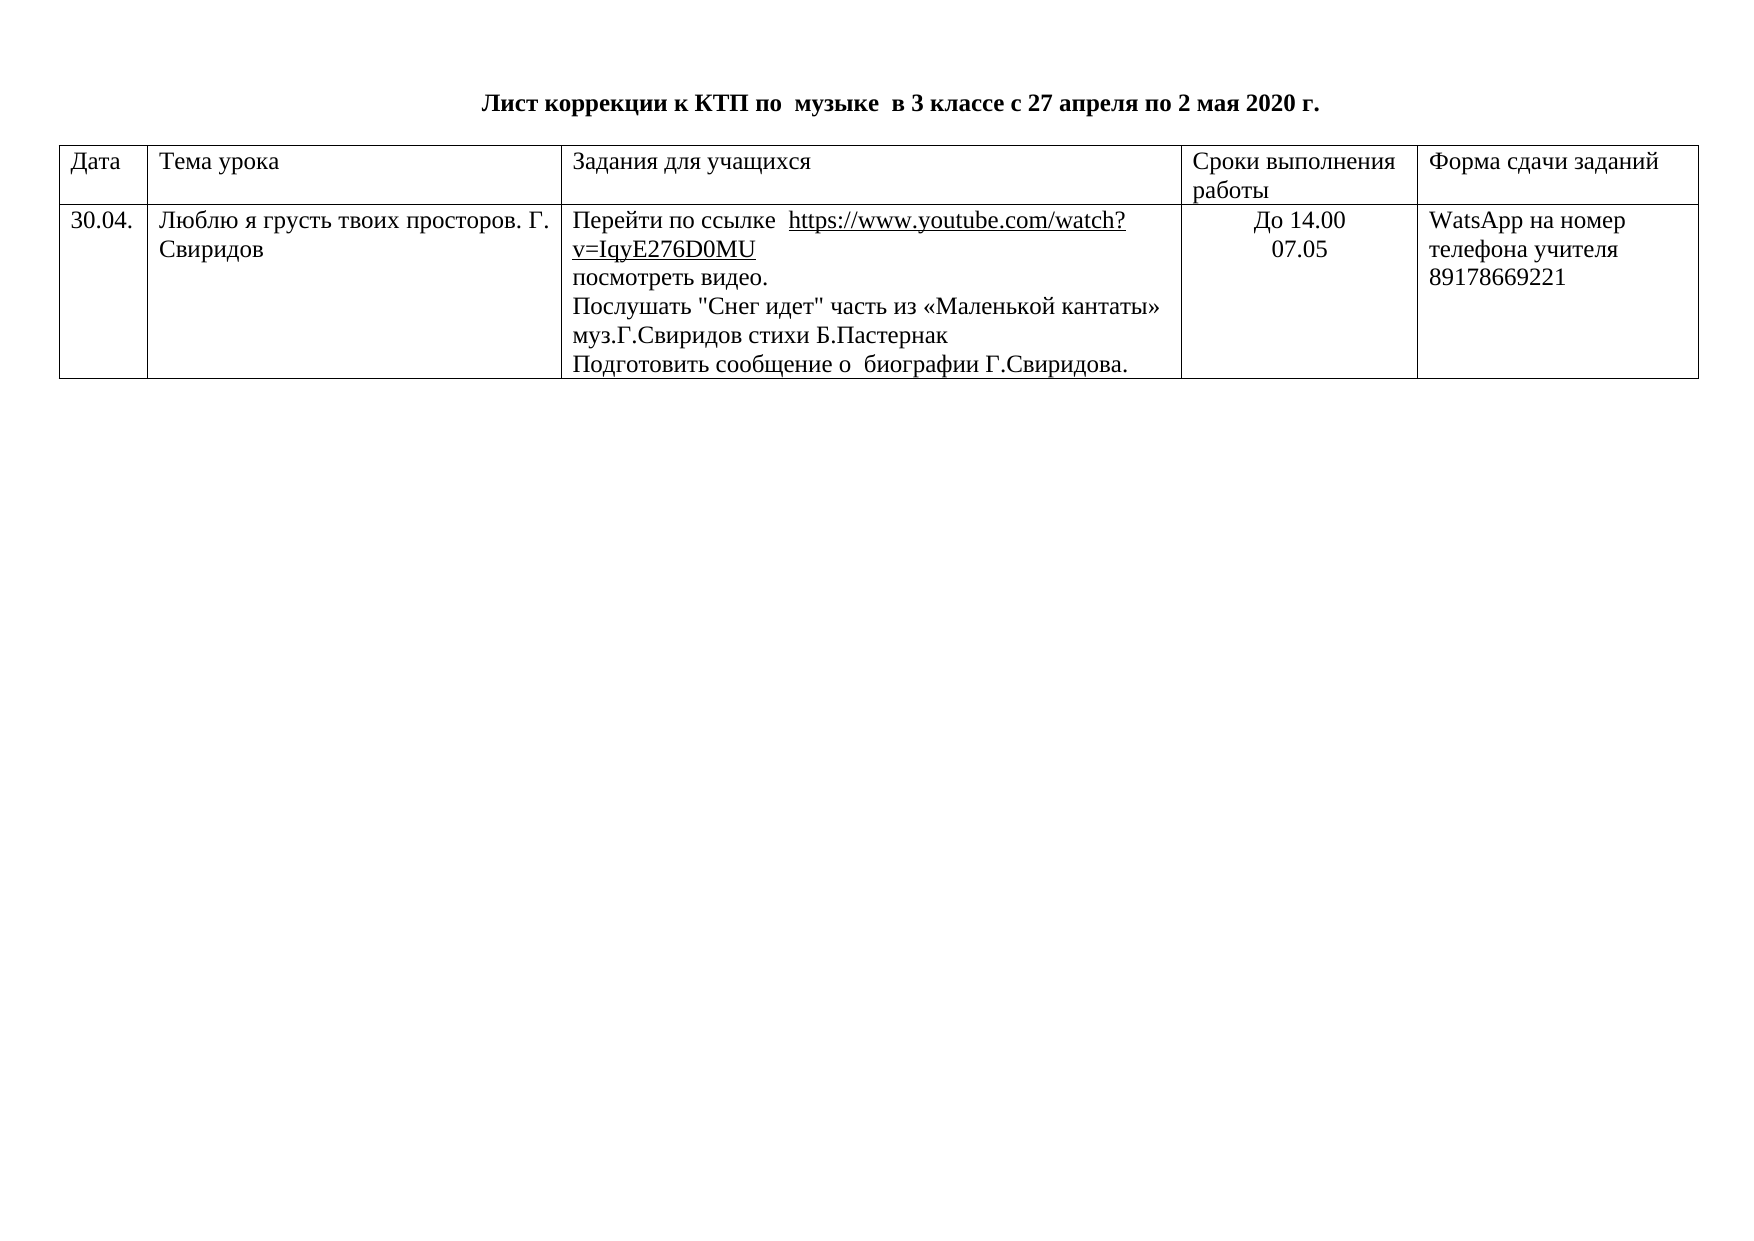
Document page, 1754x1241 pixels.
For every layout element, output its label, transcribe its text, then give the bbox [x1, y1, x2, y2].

table_cell Перейти по ссылке https://www.youtube.com/watch?v=IqyE276D0MU посмотреть видео. Послушать "Снег идет" часть из «Маленькой кантаты» муз.Г.Свиридов стихи Б.Пастернак Подготовить сообщение о биографии Г.Свиридова. [562, 205, 1181, 377]
table_cell До 14.00 07.05 [1182, 205, 1417, 377]
table_header Задания для учащихся [562, 146, 1181, 204]
table_header Форма сдачи заданий [1418, 146, 1698, 204]
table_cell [1418, 205, 1698, 377]
table_cell Люблю я грусть твоих просторов. Г. Свиридов [148, 205, 561, 377]
table_header Тема урока [148, 146, 561, 204]
table_header Дата [60, 146, 147, 204]
text Лист коррекции к КТП по музыке в 3 классе с 27 апреля по 2 мая 2020 г. [74, 88, 1728, 117]
table_header Сроки выполнения работы [1182, 146, 1417, 204]
table_cell 30.04. [60, 205, 147, 377]
